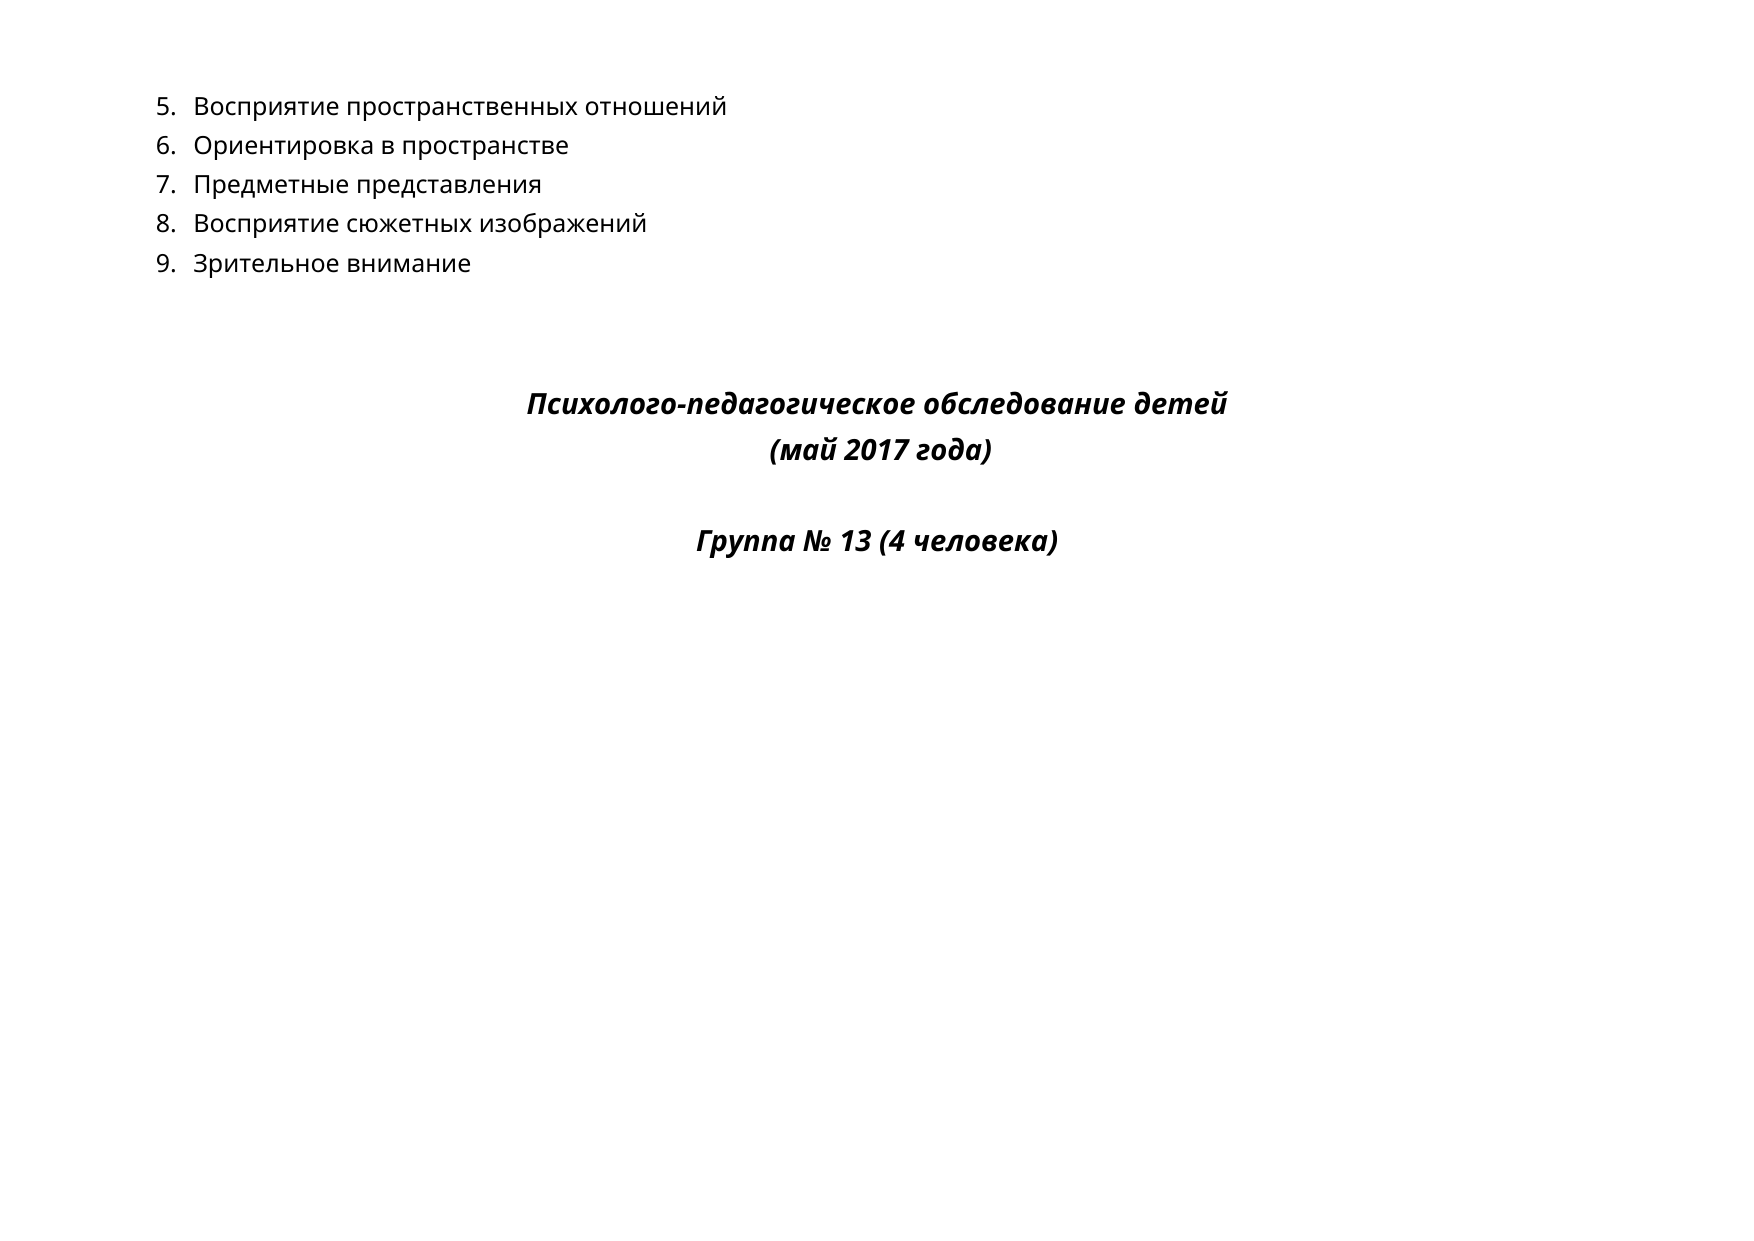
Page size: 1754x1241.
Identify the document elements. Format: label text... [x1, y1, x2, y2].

list Предметные представления [156, 167, 1636, 201]
list Ориентировка в пространстве [156, 128, 1636, 162]
text Группа № 13 (4 человека) [118, 520, 1636, 560]
text Психолого-педагогическое обследование детей [118, 383, 1636, 423]
list Восприятие пространственных отношений [156, 88, 1636, 123]
list Зрительное внимание [156, 245, 1636, 279]
list Восприятие сюжетных изображений [156, 206, 1636, 240]
text (май 2017 года) [118, 429, 1636, 469]
